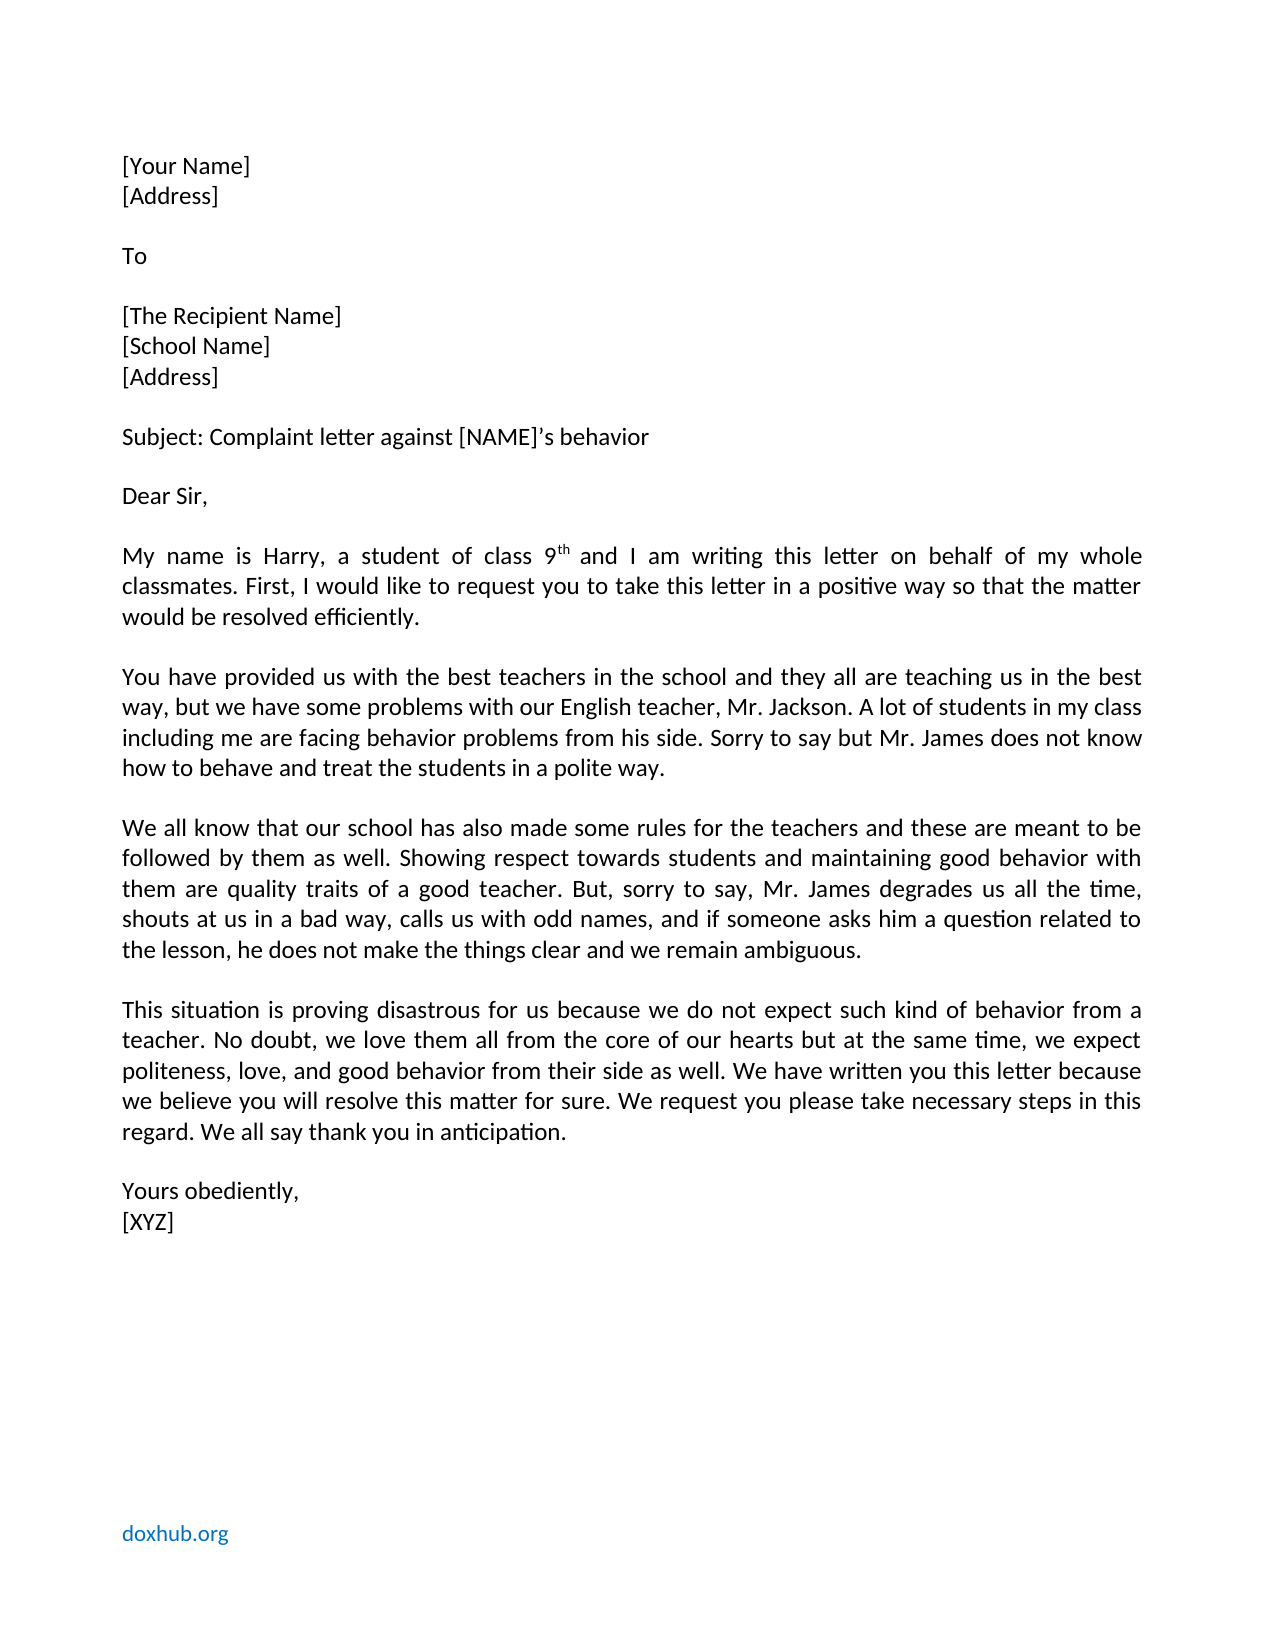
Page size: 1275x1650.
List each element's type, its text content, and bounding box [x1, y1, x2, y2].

text To [122, 240, 1144, 271]
text Subject: Complaint letter against [NAME]’s behavior [122, 421, 1144, 451]
text My name is Harry, a student of class 9th and I am writing this letter on behalf of my whole classmates. First, I would like to request you to take this letter in a positive way so that the matter would be resolved efficiently. [122, 540, 1144, 632]
text [Your Name] [Address] [122, 150, 1144, 211]
text Dear Sir, [122, 480, 1144, 511]
text [The Recipient Name] [School Name] [Address] [122, 300, 1144, 391]
text We all know that our school has also made some rules for the teachers and these are meant to be followed by them as well. Showing respect towards students and maintaining good behavior with them are quality traits of a good teacher. But, sorry to say, Mr. James degrades us all the time, shouts at us in a bad way, calls us with odd names, and if someone asks him a question related to the lesson, he does not make the things clear and we remain ambiguous. [122, 812, 1144, 964]
text You have provided us with the best teachers in the school and they all are teaching us in the best way, but we have some problems with our English teacher, Mr. Jackson. A lot of students in my class including me are facing behavior problems from his side. Sorry to say but Mr. James does not know how to behave and treat the students in a polite way. [122, 661, 1144, 783]
text This situation is proving disastrous for us because we do not expect such kind of behavior from a teacher. No doubt, we love them all from the core of our hearts but at the same time, we expect politeness, love, and good behavior from their side as well. We have written you this letter because we believe you will resolve this matter for sure. We request you please take necessary steps in this regard. We all say thank you in anticipation. [122, 994, 1144, 1146]
text Yours obediently, [XYZ] [122, 1176, 1144, 1237]
